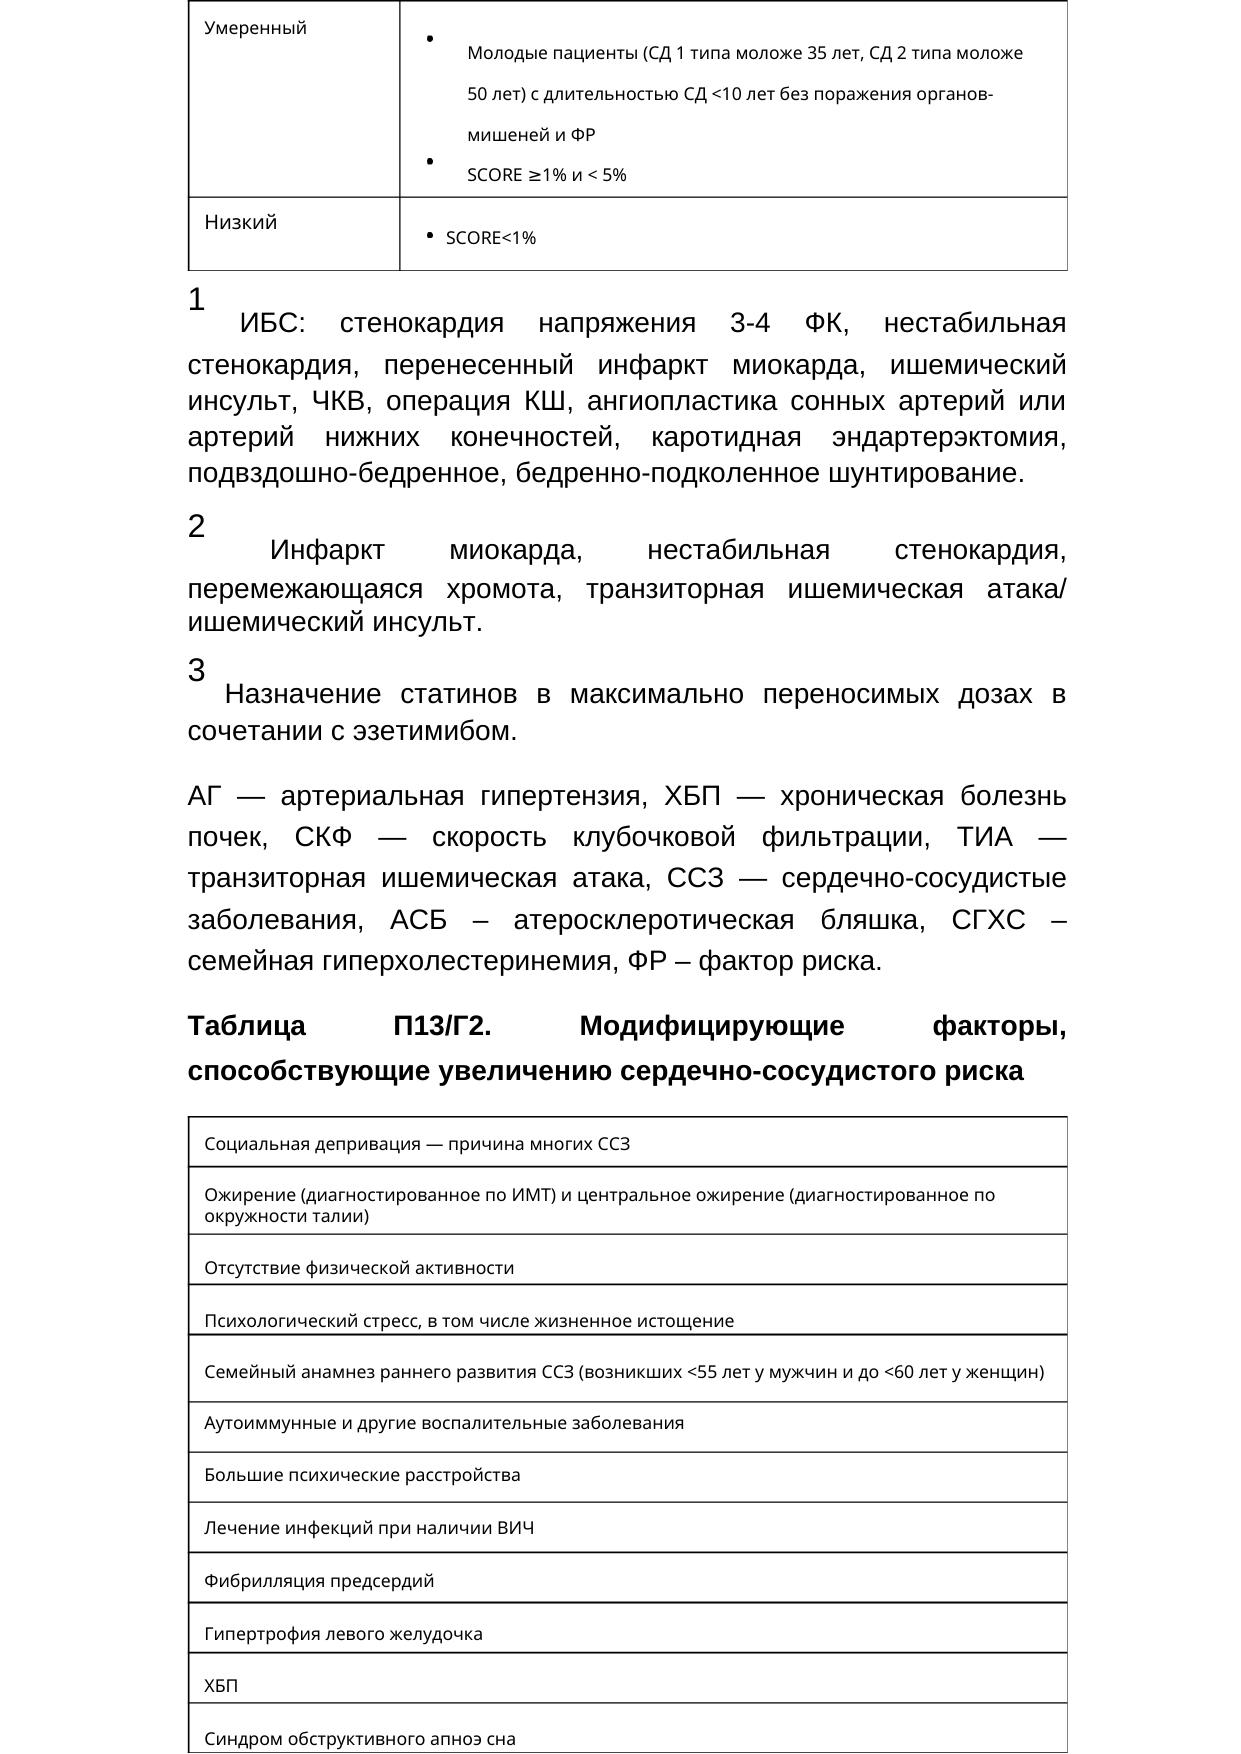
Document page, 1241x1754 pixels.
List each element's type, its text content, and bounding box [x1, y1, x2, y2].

text ХБП [204, 1674, 1090, 1698]
text Большие психические расстройства [204, 1463, 1090, 1487]
text 1 ИБС: стенокардия напряжения 3-4 ФК, нестабильная стенокардия, перенесенный инфаркт миокарда, ишемический инсульт, ЧКВ, операция КШ, ангиопластика сонных артерий или артерий нижних конечностей, каротидная эндартерэктомия, подвздошно-бедренное, бедренно-подколенное шунтирование. [187, 279, 1067, 488]
text Семейный анамнез раннего развития ССЗ (возникших <55 лет у мужчин и до <60 лет у женщин) [204, 1361, 1051, 1383]
text 3 Назначение статинов в максимально переносимых дозах в сочетании с эзетимибом. [187, 655, 1067, 746]
text Лечение инфекций при наличии ВИЧ [204, 1516, 1090, 1540]
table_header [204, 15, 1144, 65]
text Гипертрофия левого желудочка [204, 1621, 1090, 1645]
text Ожирение (диагностированное по ИМТ) и центральное ожирение (диагностированное по окружности талии) [204, 1184, 1051, 1228]
picture [187, 0, 1068, 271]
text Синдром обструктивного апноэ сна [204, 1726, 1090, 1751]
text АГ — артериальная гипертензия, ХБП — хроническая болезнь почек, СКФ — скорость клубочковой фильтрации, ТИА — транзиторная ишемическая атака, CCЗ — сердечно-сосудистые заболевания, АСБ – атеросклеротическая бляшка, СГХС – семейная гиперхолестеринемия, ФР – фактор риска. [187, 778, 1067, 977]
text Отсутствие физической активности [204, 1255, 1090, 1279]
text Низкий SCORE<1% [204, 207, 1090, 254]
text Таблица П13/Г2. Модифицирующие факторы, способствующие увеличению сердечно-сосудистого риска [187, 1009, 1067, 1087]
text Фибрилляция предсердий [204, 1568, 1090, 1592]
text Аутоиммунные и другие воспалительные заболевания [204, 1410, 1090, 1434]
picture [187, 1116, 1068, 1753]
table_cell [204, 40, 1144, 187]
text Социальная депривация — причина многих ССЗ [204, 1131, 1090, 1155]
text Психологический стресс, в том числе жизненное истощение [204, 1308, 1090, 1332]
text 2 Инфаркт миокарда, нестабильная стенокардия, перемежающаяся хромота, транзиторная ишемическая атака/ ишемический инсульт. [187, 506, 1067, 637]
